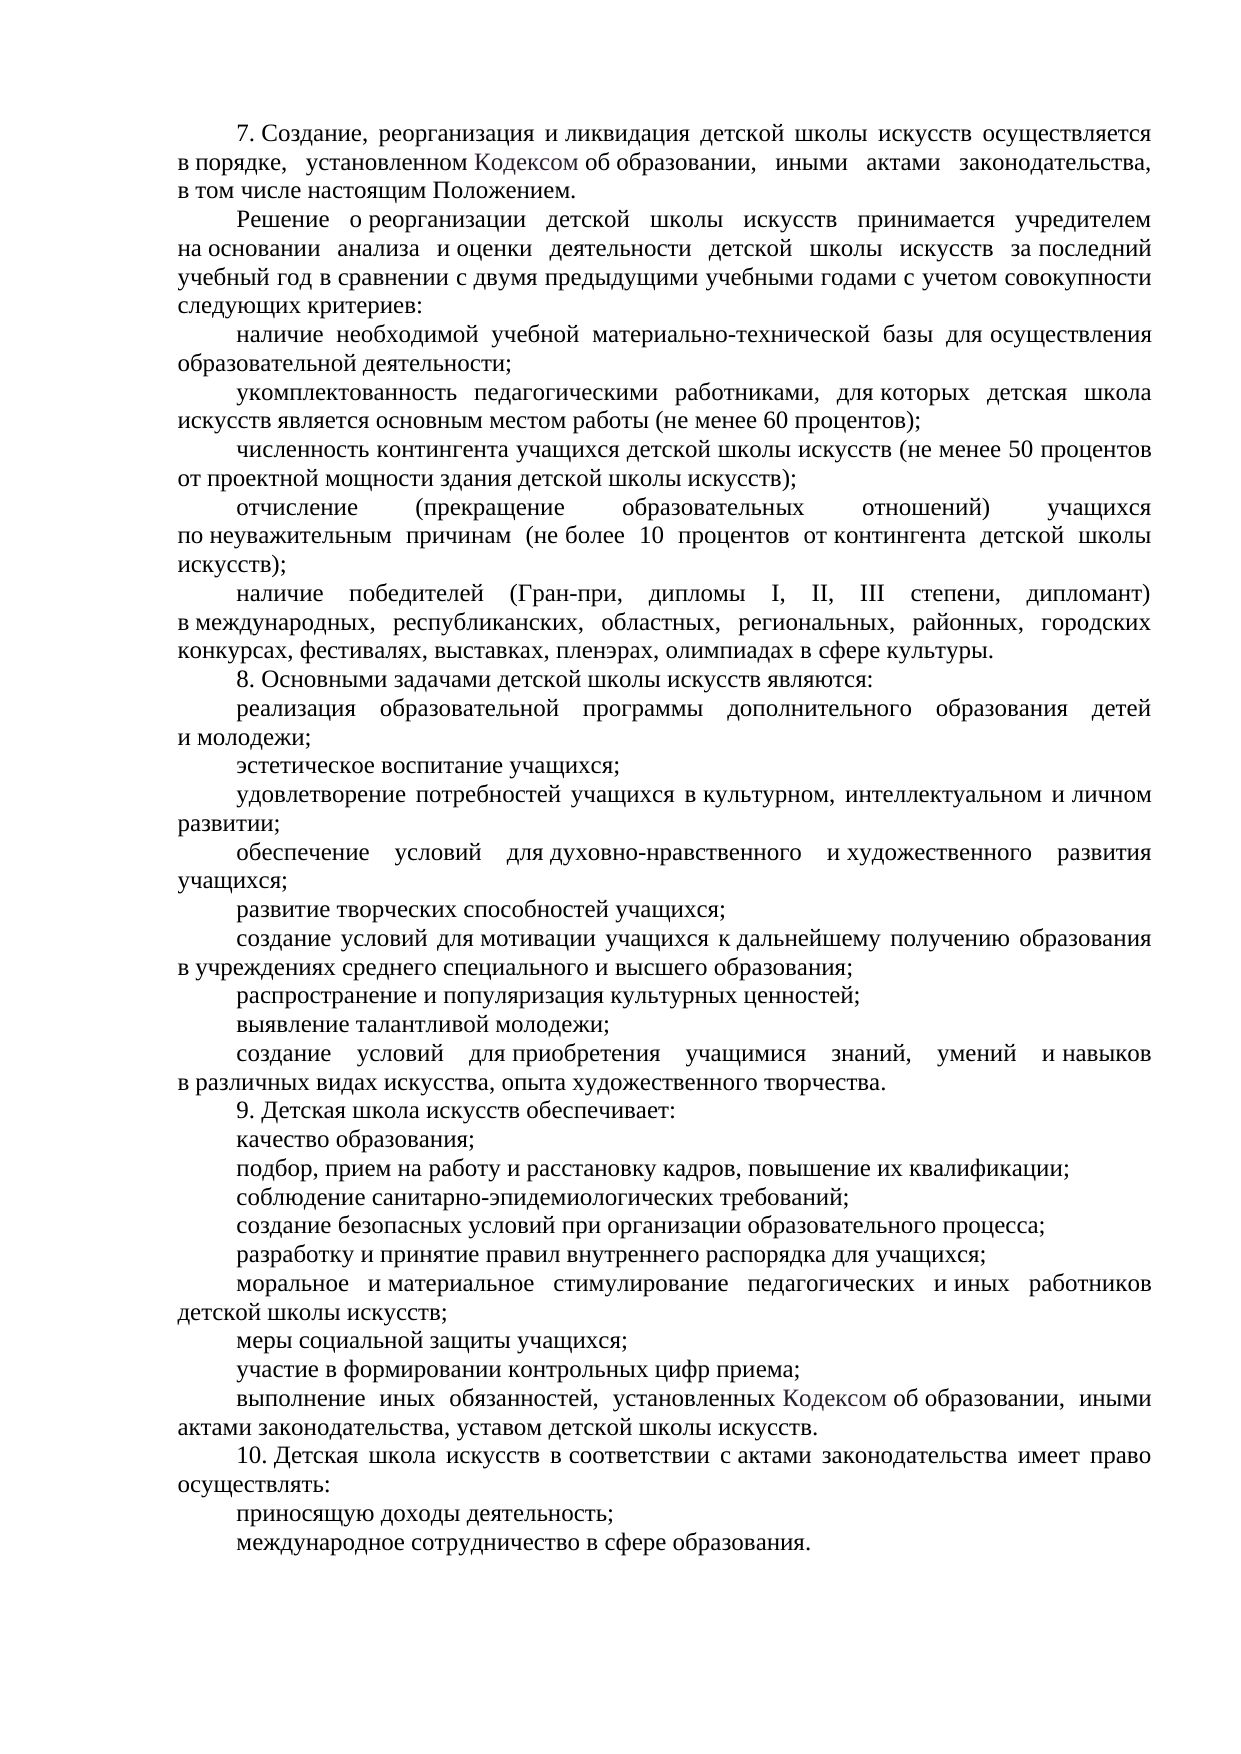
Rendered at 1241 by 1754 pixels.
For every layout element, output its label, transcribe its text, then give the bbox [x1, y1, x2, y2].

text разработку и принятие правил внутреннего распорядка для учащихся; [177, 1239, 1152, 1268]
text подбор, прием на работу и расстановку кадров, повышение их квалификации; [177, 1153, 1152, 1182]
text создание условий для приобретения учащимися знаний, умений и навыков в различных видах искусства, опыта художественного творчества. [177, 1038, 1152, 1096]
text наличие необходимой учебной материально-технической базы для осуществления образовательной деятельности; [177, 319, 1152, 377]
text эстетическое воспитание учащихся; [177, 751, 1152, 779]
text отчисление (прекращение образовательных отношений) учащихся по неуважительным причинам (не более 10 процентов от контингента детской школы искусств); [177, 492, 1152, 578]
text участие в формировании контрольных цифр приема; [177, 1354, 1152, 1383]
text моральное и материальное стимулирование педагогических и иных работников детской школы искусств; [177, 1268, 1152, 1326]
text численность контингента учащихся детской школы искусств (не менее 50 процентов от проектной мощности здания детской школы искусств); [177, 434, 1152, 492]
text 9. Детская школа искусств обеспечивает: [177, 1096, 1152, 1124]
text 8. Основными задачами детской школы искусств являются: [177, 664, 1152, 693]
text развитие творческих способностей учащихся; [177, 894, 1152, 923]
text 7. Создание, реорганизация и ликвидация детской школы искусств осуществляется в порядке, установленном Кодексом об образовании, иными актами законодательства, в том числе настоящим Положением. [177, 118, 1152, 204]
text реализация образовательной программы дополнительного образования детей и молодежи; [177, 693, 1152, 751]
text создание безопасных условий при организации образовательного процесса; [177, 1211, 1152, 1239]
text Решение о реорганизации детской школы искусств принимается учредителем на основании анализа и оценки деятельности детской школы искусств за последний учебный год в сравнении с двумя предыдущими учебными годами с учетом совокупности следующих критериев: [177, 204, 1152, 319]
text обеспечение условий для духовно-нравственного и художественного развития учащихся; [177, 837, 1152, 894]
text соблюдение санитарно-эпидемиологических требований; [177, 1182, 1152, 1211]
text приносящую доходы деятельность; [177, 1498, 1152, 1527]
text наличие победителей (Гран-при, дипломы I, II, III степени, дипломант) в международных, республиканских, областных, региональных, районных, городских конкурсах, фестивалях, выставках, пленэрах, олимпиадах в сфере культуры. [177, 578, 1152, 664]
text международное сотрудничество в сфере образования. [177, 1527, 1152, 1556]
text выполнение иных обязанностей, установленных Кодексом об образовании, иными актами законодательства, уставом детской школы искусств. [177, 1383, 1152, 1441]
text меры социальной защиты учащихся; [177, 1326, 1152, 1354]
text удовлетворение потребностей учащихся в культурном, интеллектуальном и личном развитии; [177, 779, 1152, 837]
text распространение и популяризация культурных ценностей; [177, 981, 1152, 1009]
text выявление талантливой молодежи; [177, 1009, 1152, 1038]
text качество образования; [177, 1124, 1152, 1153]
text 10. Детская школа искусств в соответствии с актами законодательства имеет право осуществлять: [177, 1441, 1152, 1498]
text укомплектованность педагогическими работниками, для которых детская школа искусств является основным местом работы (не менее 60 процентов); [177, 377, 1152, 434]
text создание условий для мотивации учащихся к дальнейшему получению образования в учреждениях среднего специального и высшего образования; [177, 923, 1152, 981]
